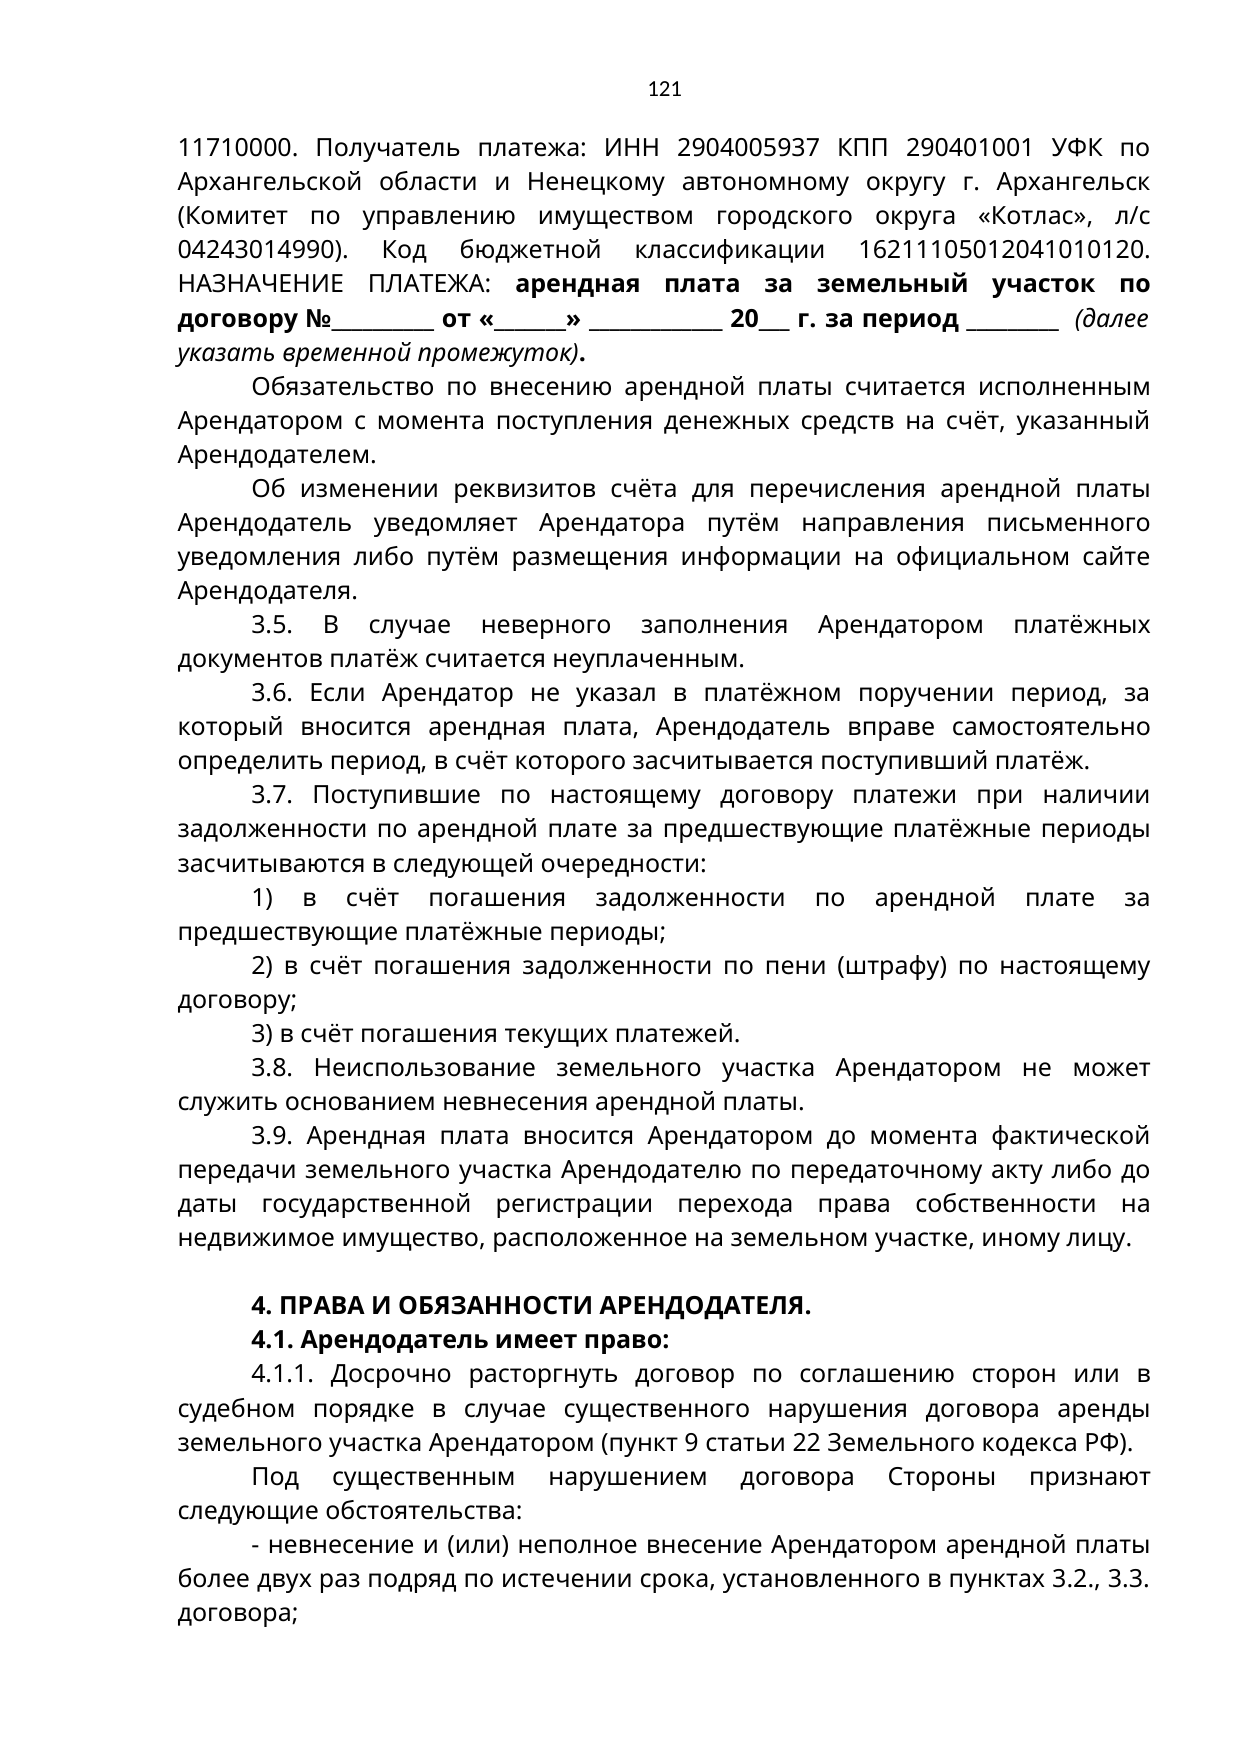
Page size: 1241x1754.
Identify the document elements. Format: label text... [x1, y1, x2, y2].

text 4.1.1. Досрочно расторгнуть договор по соглашению сторон или в судебном порядке в случае существенного нарушения договора аренды земельного участка Арендатором (пункт 9 статьи 22 Земельного кодекса РФ). [177, 1356, 1152, 1458]
text 1) в счёт погашения задолженности по арендной плате за предшествующие платёжные периоды; [177, 879, 1152, 947]
text 4. ПРАВА И ОБЯЗАННОСТИ АРЕНДОДАТЕЛЯ. [177, 1288, 1152, 1322]
text 3) в счёт погашения текущих платежей. [177, 1016, 1152, 1049]
text 3.5. В случае неверного заполнения Арендатором платёжных документов платёж считается неуплаченным. [177, 607, 1152, 675]
text 4.1. Арендодатель имеет право: [177, 1322, 1152, 1356]
text Под существенным нарушением договора Стороны признают следующие обстоятельства: [177, 1458, 1152, 1526]
text Об изменении реквизитов счёта для перечисления арендной платы Арендодатель уведомляет Арендатора путём направления письменного уведомления либо путём размещения информации на официальном сайте Арендодателя. [177, 471, 1152, 607]
text Обязательство по внесению арендной платы считается исполненным Арендатором с момента поступления денежных средств на счёт, указанный Арендодателем. [177, 368, 1152, 471]
text 3.7. Поступившие по настоящему договору платежи при наличии задолженности по арендной плате за предшествующие платёжные периоды засчитываются в следующей очередности: [177, 777, 1152, 879]
text 3.9. Арендная плата вносится Арендатором до момента фактической передачи земельного участка Арендодателю по передаточному акту либо до даты государственной регистрации перехода права собственности на недвижимое имущество, расположенное на земельном участке, иному лицу. [177, 1118, 1152, 1254]
text 2) в счёт погашения задолженности по пени (штрафу) по настоящему договору; [177, 947, 1152, 1016]
text - невнесение и (или) неполное внесение Арендатором арендной платы более двух раз подряд по истечении срока, установленного в пунктах 3.2., 3.3. договора; [177, 1526, 1152, 1629]
text 3.6. Если Арендатор не указал в платёжном поручении период, за который вносится арендная плата, Арендодатель вправе самостоятельно определить период, в счёт которого засчитывается поступивший платёж. [177, 675, 1152, 777]
text 3.8. Неиспользование земельного участка Арендатором не может служить основанием невнесения арендной платы. [177, 1049, 1152, 1118]
